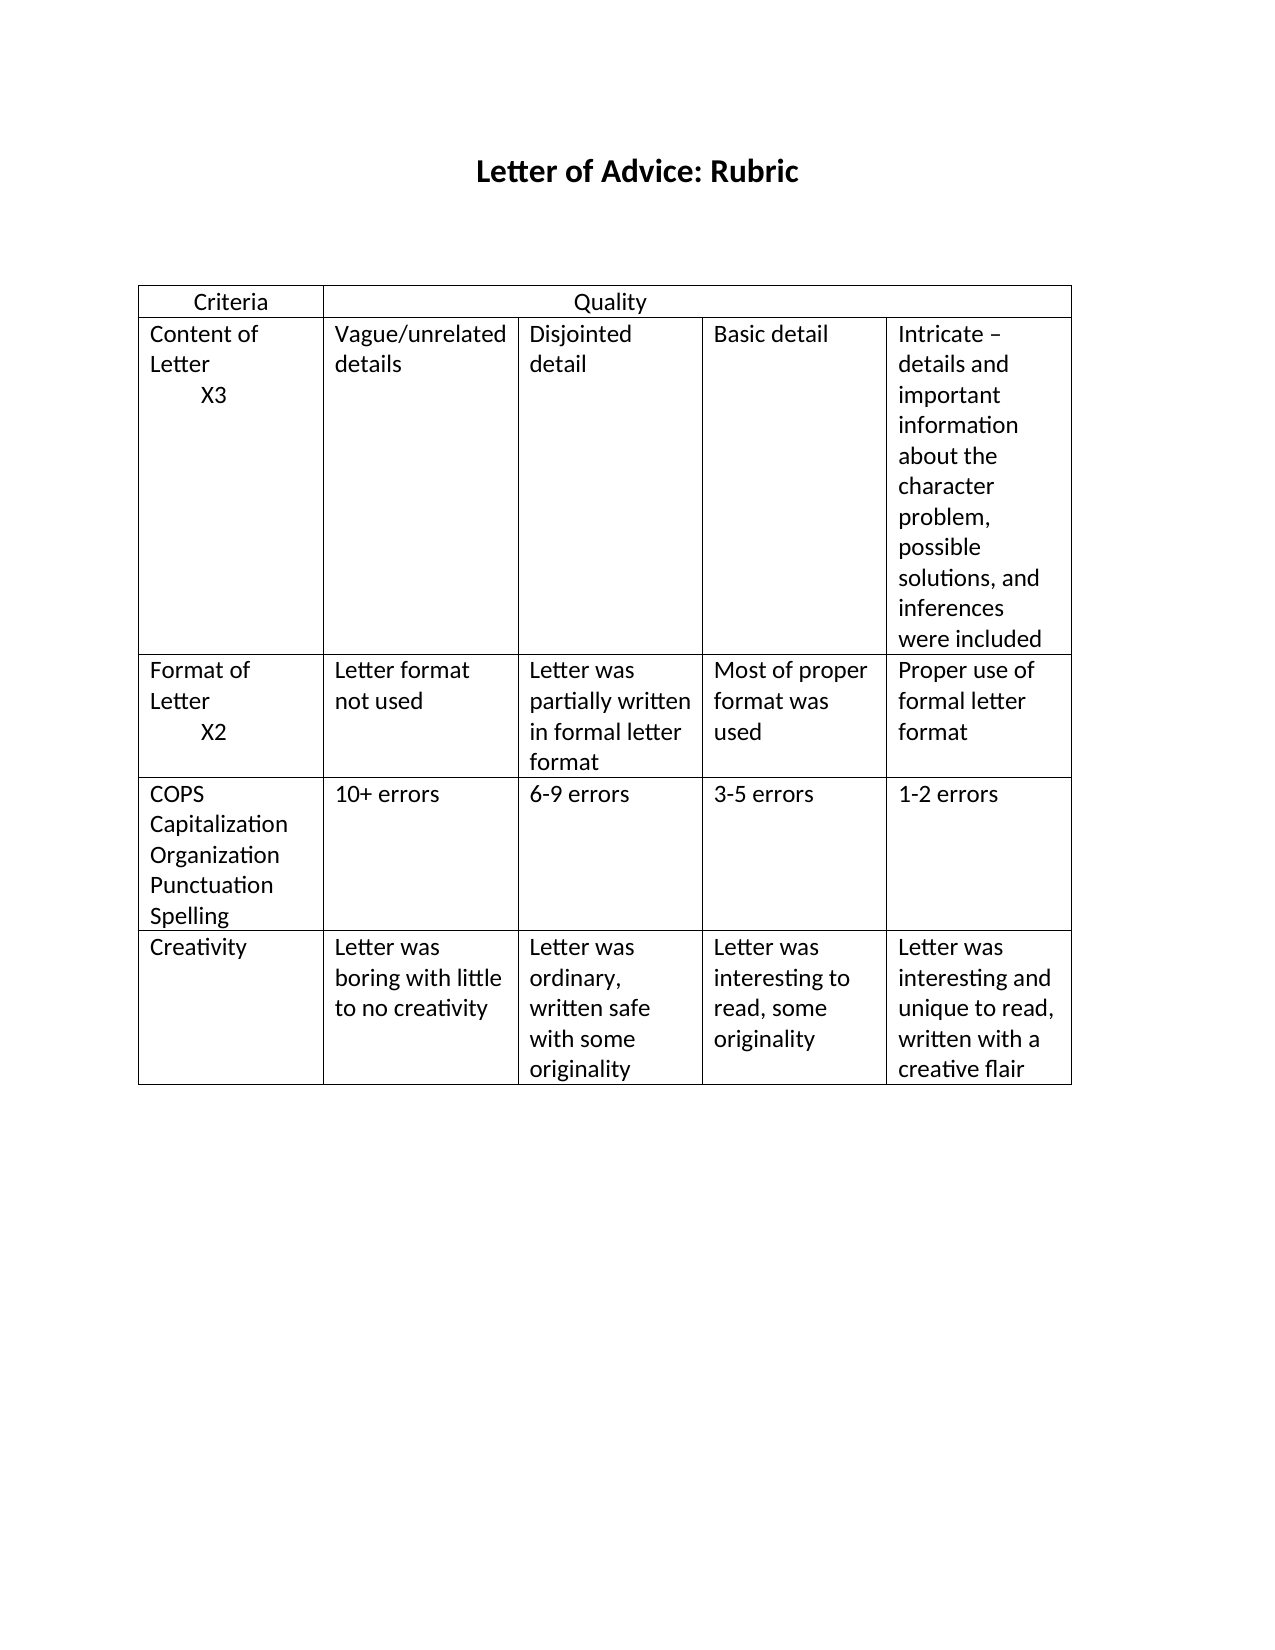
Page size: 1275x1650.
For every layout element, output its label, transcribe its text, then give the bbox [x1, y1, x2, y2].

table_cell Vague/unrelated details [324, 318, 518, 653]
table_header [324, 286, 518, 317]
table_cell COPS Capitalization Organization Punctuation Spelling [139, 778, 323, 930]
table_cell Proper use of formal letter format [887, 655, 1071, 777]
table_header [887, 286, 1071, 317]
table_cell Format of Letter X2 [139, 655, 323, 777]
table_cell Letter was interesting to read, some originality [703, 931, 886, 1084]
table_cell Letter was partially written in formal letter format [519, 655, 702, 777]
table_cell 10+ errors [324, 778, 518, 930]
table_cell Letter was ordinary, written safe with some originality [519, 931, 702, 1084]
table_cell Letter format not used [324, 655, 518, 777]
table_cell 6-9 errors [519, 778, 702, 930]
table_header Quality [518, 286, 702, 317]
table_cell Basic detail [703, 318, 886, 653]
table_cell Letter was boring with little to no creativity [324, 931, 518, 1084]
table_header [703, 286, 887, 317]
table_cell Most of proper format was used [703, 655, 886, 777]
table_cell Content of Letter X3 [139, 318, 323, 653]
table_cell Creativity [139, 931, 323, 1084]
text Letter of Advice: Rubric [150, 150, 1125, 191]
table_cell Disjointed detail [519, 318, 702, 653]
table_cell 1-2 errors [887, 778, 1071, 930]
table_cell Letter was interesting and unique to read, written with a creative flair [887, 931, 1071, 1084]
table_cell Intricate – details and important information about the character problem, possible solutions, and inferences were included [887, 318, 1071, 653]
table_cell 3-5 errors [703, 778, 886, 930]
table_header Criteria [139, 286, 323, 317]
